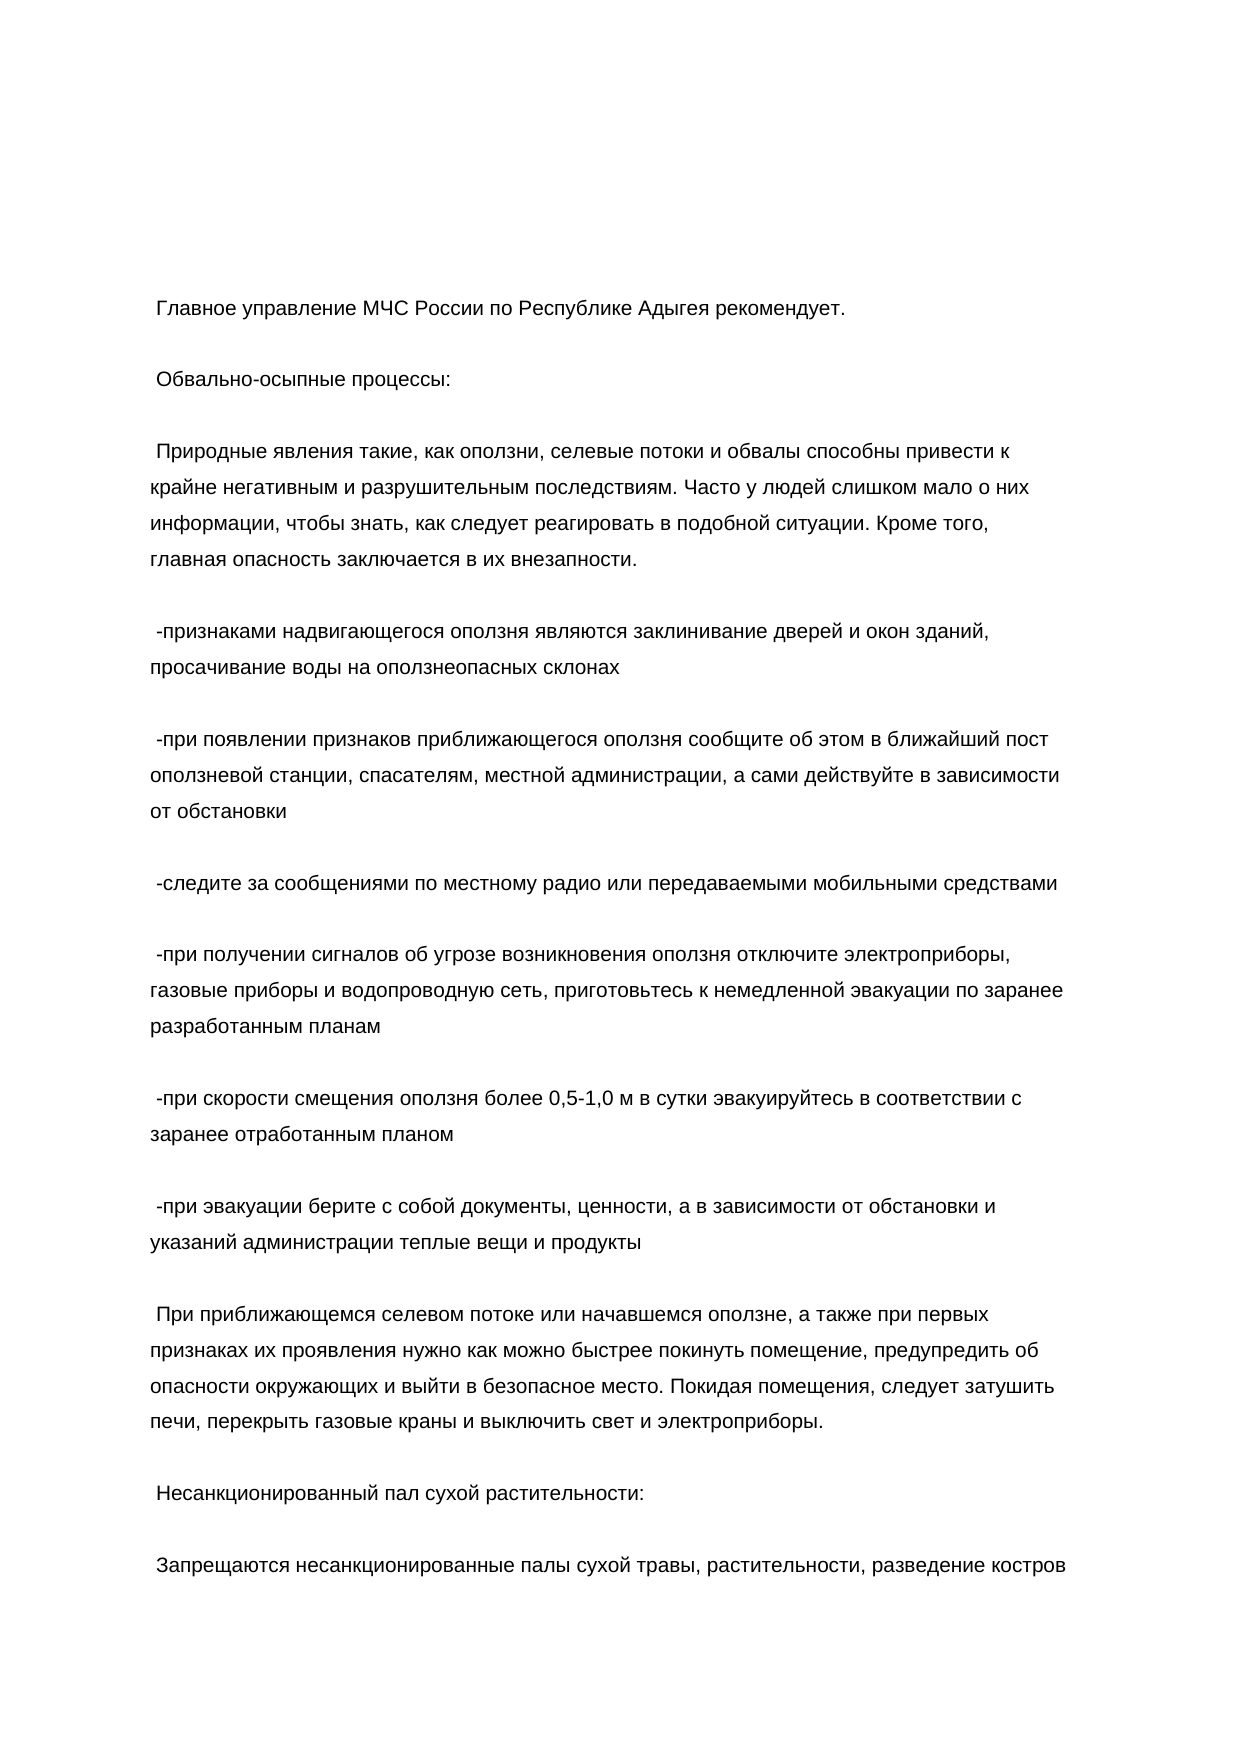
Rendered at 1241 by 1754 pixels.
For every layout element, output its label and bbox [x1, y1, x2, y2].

table_cell [140, 150, 1078, 1577]
